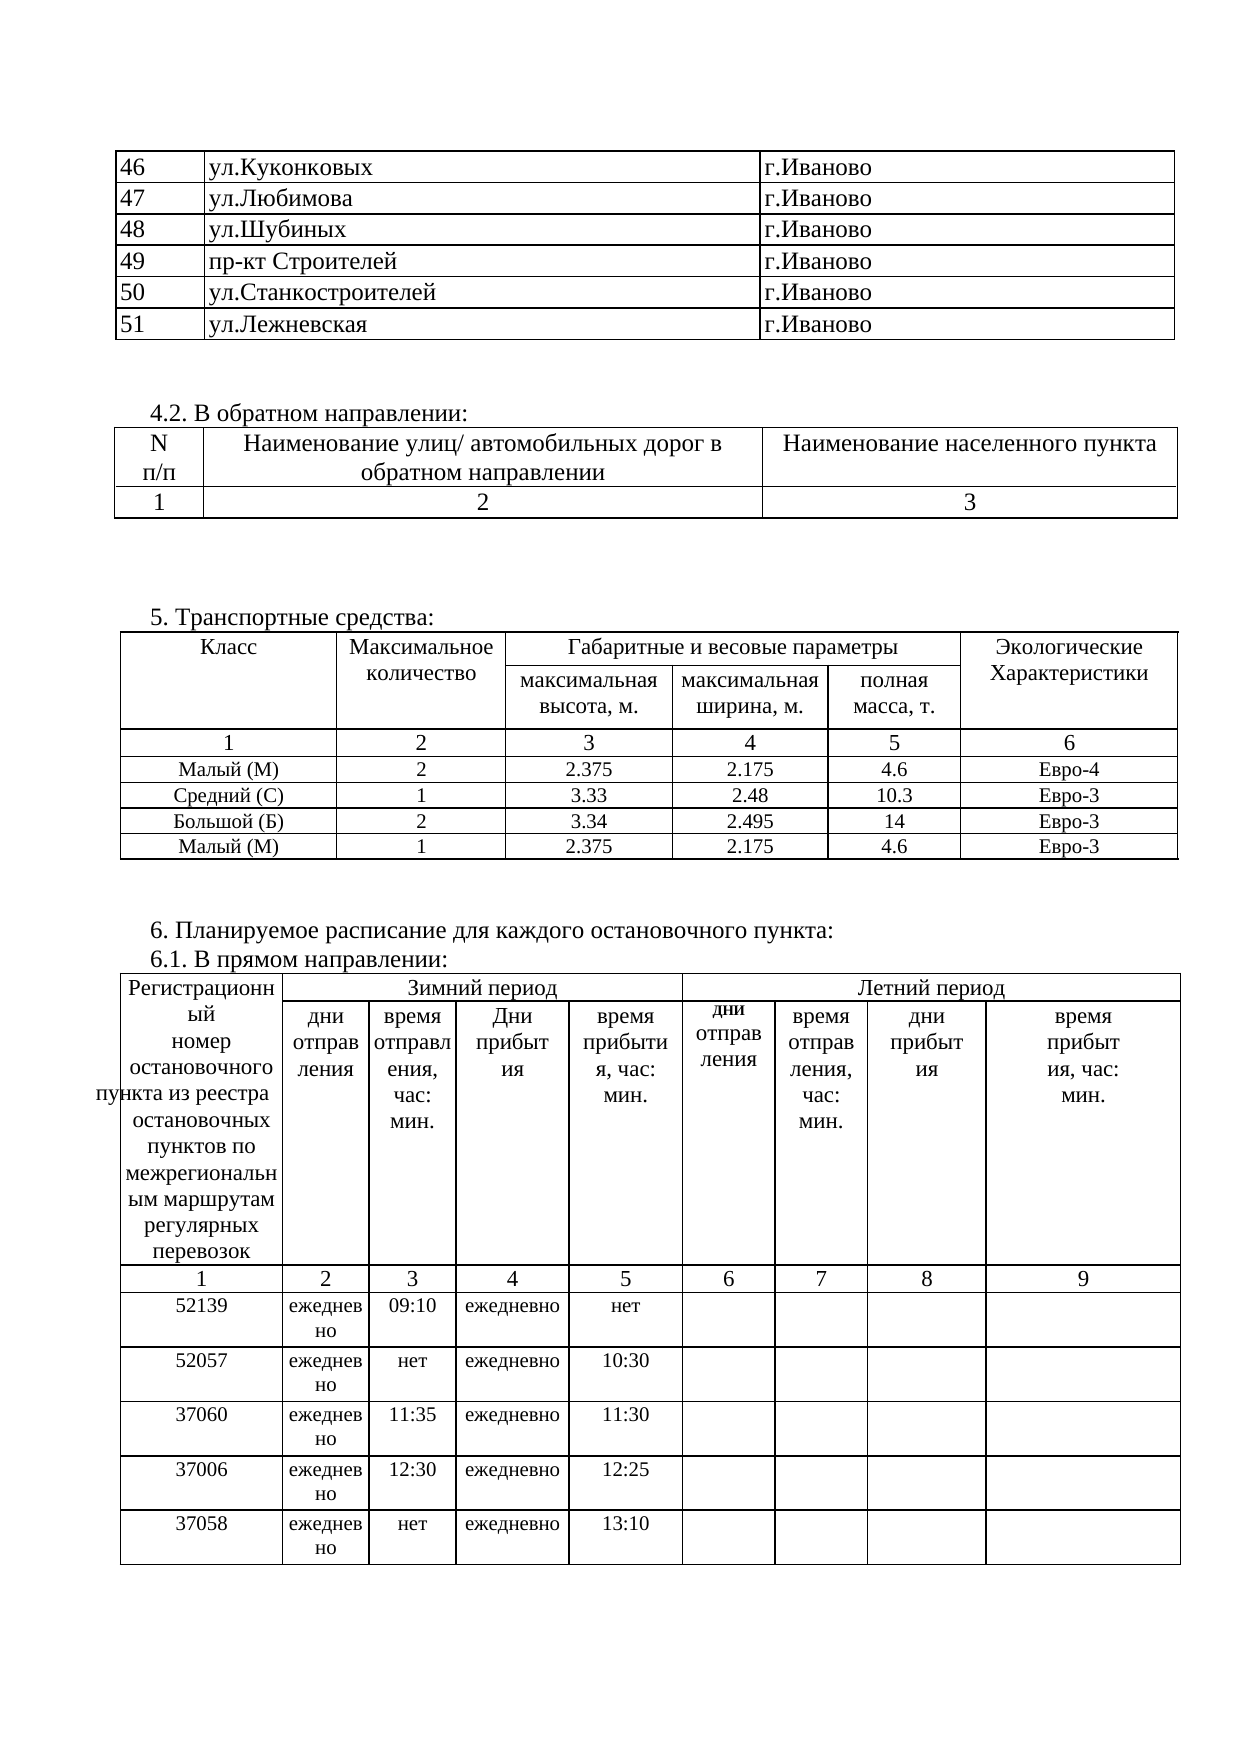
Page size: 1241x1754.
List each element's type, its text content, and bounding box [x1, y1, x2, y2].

table_cell ежедневно [283, 1293, 368, 1346]
table_cell [987, 1293, 1180, 1346]
table_cell 11:35 [370, 1402, 455, 1455]
table_cell 6 [683, 1266, 774, 1292]
table_cell нет [370, 1511, 455, 1564]
table_cell [683, 1402, 774, 1455]
table_cell 2.375 [506, 757, 672, 781]
table_cell 3 [370, 1266, 455, 1292]
table_cell максимальная ширина, м. [673, 666, 827, 728]
table_cell [987, 1511, 1180, 1564]
table_cell 2.48 [673, 783, 827, 807]
table_cell 4.6 [829, 834, 960, 858]
table_cell г.Иваново [761, 215, 1174, 244]
table_cell 14 [829, 809, 960, 833]
table_cell ежедневно [457, 1511, 568, 1564]
table_cell 2 [337, 757, 505, 781]
table_cell ежедневно [283, 1457, 368, 1509]
table_cell 2 [337, 730, 505, 756]
table_cell 8 [868, 1266, 985, 1292]
table_cell 4.6 [829, 757, 960, 781]
table_cell ул.Куконковых [205, 152, 759, 181]
table_cell 09:10 [370, 1293, 455, 1346]
table_cell Малый (М) [121, 757, 336, 781]
table_cell нет [570, 1293, 682, 1346]
table_cell [683, 1348, 774, 1401]
table_cell 12:25 [570, 1457, 682, 1509]
table_cell Большой (Б) [121, 809, 336, 833]
table_header Экологические Характеристики [961, 633, 1177, 728]
table_cell 48 [117, 215, 204, 244]
table_cell Евро-3 [961, 783, 1177, 807]
table_cell ул.Лежневская [205, 309, 759, 339]
table_cell 5 [570, 1266, 682, 1292]
table_header Регистрационный номер остановочного пункта из реестра остановочных пунктов по межрегиональным маршрутам регулярных перевозок [121, 974, 282, 1264]
table_cell [868, 1348, 985, 1401]
table_cell [683, 1511, 774, 1564]
table_cell 2.175 [673, 834, 827, 858]
table_cell [868, 1457, 985, 1509]
table_cell время отправл ения, час: мин. [370, 1002, 455, 1264]
table_cell ежедневно [457, 1402, 568, 1455]
table_cell 1 [115, 487, 203, 517]
table_cell 2 [204, 487, 762, 517]
table_cell ежедневно [457, 1293, 568, 1346]
table_cell [868, 1511, 985, 1564]
table_cell 37058 [121, 1511, 282, 1564]
table_header Зимний период [283, 974, 682, 1000]
table_cell 9 [987, 1266, 1180, 1292]
table_cell Малый (М) [121, 834, 336, 858]
table_cell г.Иваново [761, 152, 1174, 181]
table_cell ежедневно [457, 1348, 568, 1401]
table_cell время прибыт ия, час: мин. [987, 1002, 1180, 1264]
table_cell 51 [117, 309, 204, 339]
table_cell 52057 [121, 1348, 282, 1401]
table_cell 37006 [121, 1457, 282, 1509]
table_cell 1 [121, 1266, 282, 1292]
table_cell Евро-3 [961, 834, 1177, 858]
table_cell 4 [673, 730, 827, 756]
table_header Максимальное количество [337, 633, 505, 728]
table_cell Евро-4 [961, 757, 1177, 781]
table_cell г.Иваново [761, 277, 1174, 307]
table_cell ежедневно [283, 1402, 368, 1455]
table_cell нет [370, 1348, 455, 1401]
table_cell [776, 1457, 867, 1509]
table_cell 3 [506, 730, 672, 756]
table_cell максимальная высота, м. [506, 666, 672, 728]
table_cell [776, 1293, 867, 1346]
table_cell г.Иваново [761, 309, 1174, 339]
text 5. Транспортные средства: [150, 602, 1090, 631]
table_cell [868, 1293, 985, 1346]
table_cell [987, 1348, 1180, 1401]
table_cell Дни прибыт ия [457, 1002, 568, 1264]
table_cell 4 [457, 1266, 568, 1292]
table_cell [776, 1402, 867, 1455]
table_cell [868, 1402, 985, 1455]
table_cell 12:30 [370, 1457, 455, 1509]
table_cell 49 [117, 246, 204, 276]
table_cell [987, 1402, 1180, 1455]
table_cell [987, 1457, 1180, 1509]
table_cell 5 [829, 730, 960, 756]
table_cell 52139 [121, 1293, 282, 1346]
table_cell 3.33 [506, 783, 672, 807]
table_cell ул.Шубиных [205, 215, 759, 244]
table_cell ул.Любимова [205, 183, 759, 213]
table_cell 1 [337, 834, 505, 858]
table_cell 47 [117, 183, 204, 213]
table_cell 3 [763, 486, 1177, 517]
table_cell 3.34 [506, 809, 672, 833]
table_cell ул.Станкостроителей [205, 277, 759, 307]
table_cell 2.175 [673, 757, 827, 781]
table_cell 11:30 [570, 1402, 682, 1455]
table_header Наименование населенного пункта [763, 428, 1177, 486]
table_cell 2 [337, 809, 505, 833]
table_cell пр-кт Строителей [205, 246, 759, 276]
table_cell дни прибыт ия [868, 1002, 985, 1264]
table_cell 7 [776, 1266, 867, 1292]
table_cell 2.495 [673, 809, 827, 833]
table_cell Евро-3 [961, 809, 1177, 833]
table_cell 10.3 [829, 783, 960, 807]
table_cell [683, 1457, 774, 1509]
table_cell 37060 [121, 1402, 282, 1455]
table_cell время отправ ления, час: мин. [776, 1002, 867, 1264]
table_cell 46 [117, 152, 204, 181]
table_cell время прибыти я, час: мин. [570, 1002, 682, 1264]
table_cell ежедневно [283, 1511, 368, 1564]
table_cell 2 [283, 1266, 368, 1292]
table_cell дни отправ ления [283, 1002, 368, 1264]
table_cell [776, 1348, 867, 1401]
table_cell ежедневно [283, 1348, 368, 1401]
table_cell 10:30 [570, 1348, 682, 1401]
table_cell 1 [121, 730, 336, 756]
table_cell г.Иваново [761, 246, 1174, 276]
text 4.2. В обратном направлении: [150, 398, 1090, 427]
table_header Габаритные и весовые параметры [506, 633, 960, 664]
table_cell г.Иваново [761, 183, 1174, 213]
table_cell [776, 1511, 867, 1564]
table_cell 1 [337, 783, 505, 807]
table_cell ежедневно [457, 1457, 568, 1509]
table_header Класс [121, 633, 336, 728]
table_header N п/п [115, 428, 203, 486]
table_cell 50 [117, 277, 204, 307]
table_cell полная масса, т. [829, 666, 960, 728]
table_cell ДНИ отправ ления [683, 1002, 774, 1264]
text 6.1. В прямом направлении: [150, 944, 1090, 972]
text 6. Планируемое расписание для каждого остановочного пункта: [150, 915, 1090, 944]
table_header Наименование улиц/ автомобильных дорог в обратном направлении [204, 428, 762, 486]
table_cell Средний (С) [121, 783, 336, 807]
table_cell 2.375 [506, 834, 672, 858]
table_header Летний период [683, 974, 1180, 1000]
table_cell 6 [961, 730, 1177, 756]
table_cell [683, 1293, 774, 1346]
table_cell 13:10 [570, 1511, 682, 1564]
